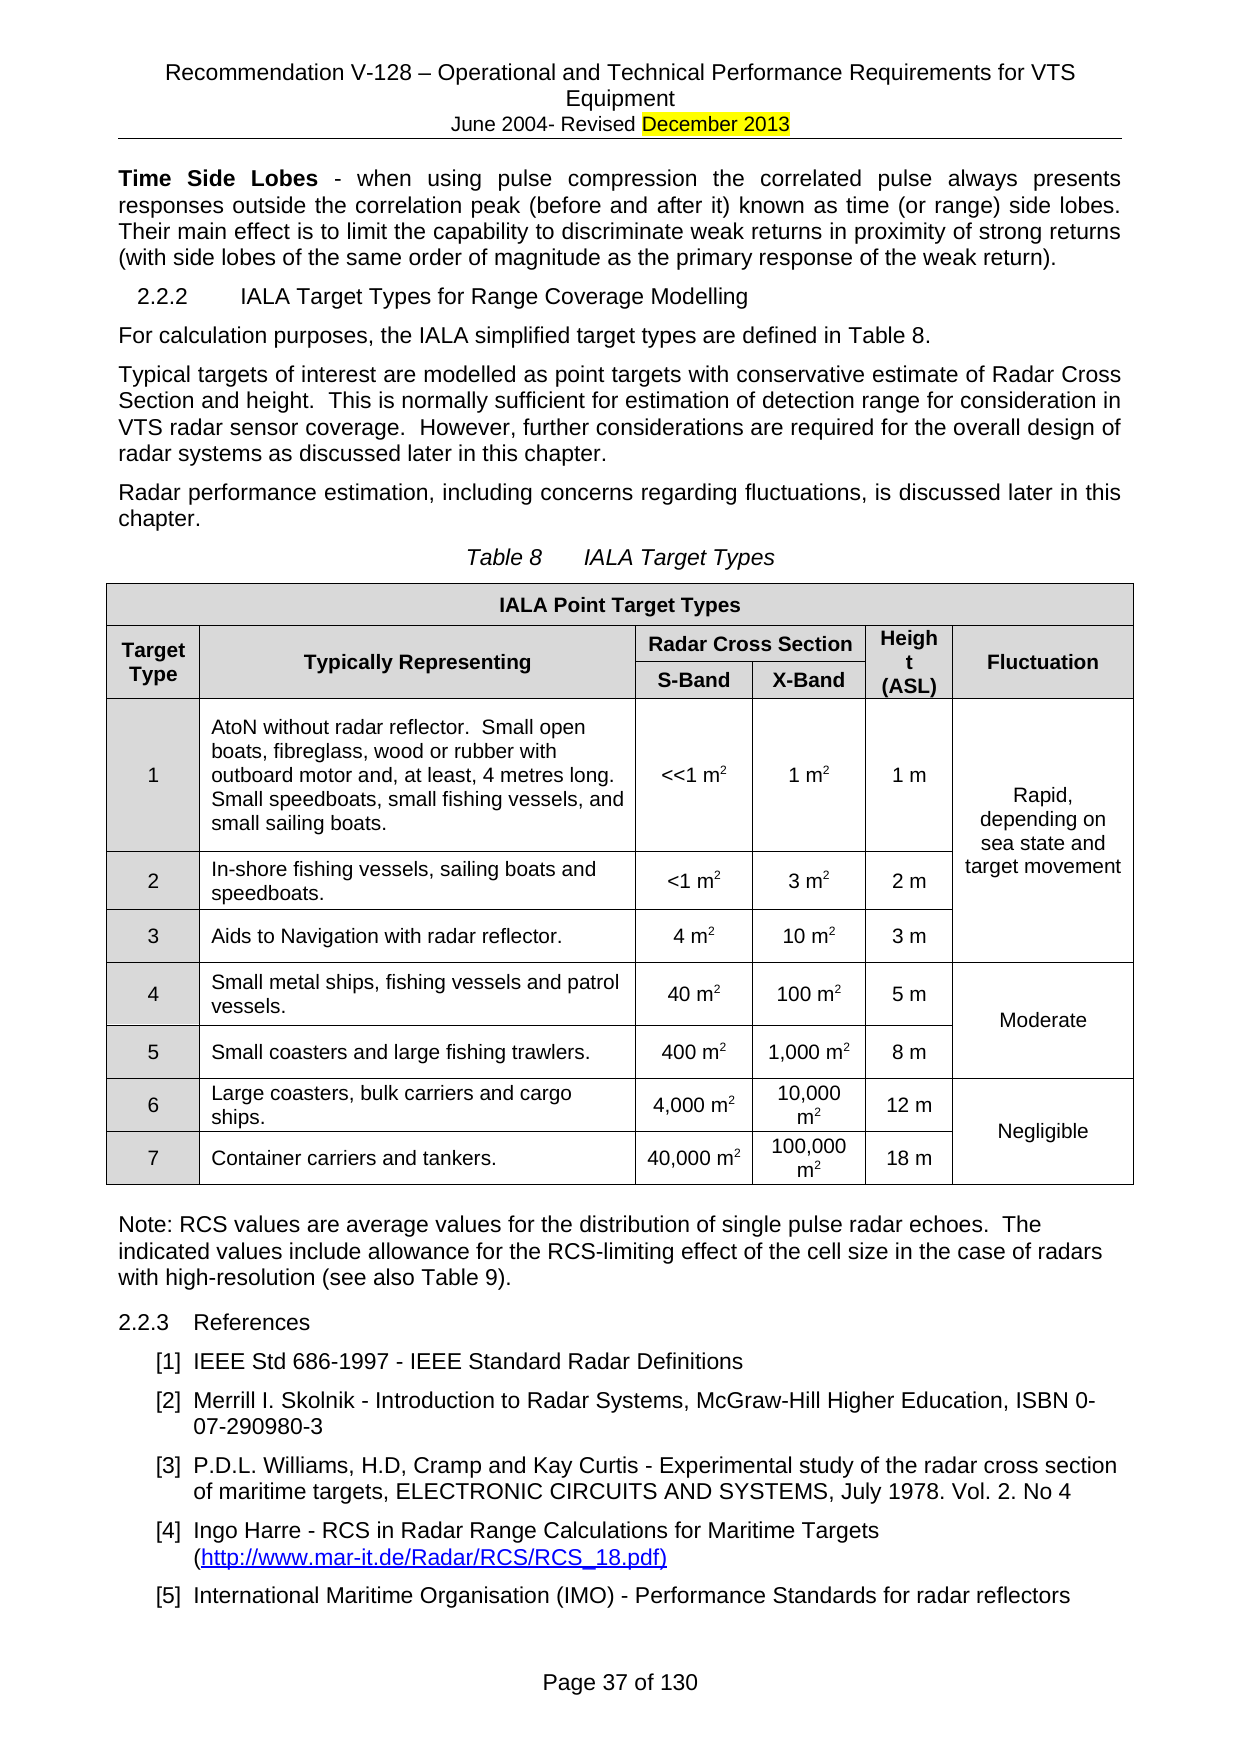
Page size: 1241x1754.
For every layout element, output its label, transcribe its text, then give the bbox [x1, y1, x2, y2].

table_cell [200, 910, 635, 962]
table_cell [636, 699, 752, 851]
list Ingo Harre - RCS in Radar Range Calculations for Maritime Targets (http://www.mar-it.de/Radar/RCS/RCS_18.pdf) [156, 1517, 1122, 1570]
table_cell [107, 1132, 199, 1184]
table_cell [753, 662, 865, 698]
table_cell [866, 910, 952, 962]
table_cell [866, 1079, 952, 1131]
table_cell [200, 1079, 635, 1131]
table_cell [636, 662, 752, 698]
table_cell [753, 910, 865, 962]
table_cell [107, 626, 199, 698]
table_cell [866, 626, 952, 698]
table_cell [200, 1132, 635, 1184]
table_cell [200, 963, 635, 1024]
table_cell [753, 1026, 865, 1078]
text IALA Target Types [118, 544, 1122, 570]
text For calculation purposes, the IALA simplified target types are defined in table 8. [118, 322, 1122, 348]
text Radar performance estimation, including concerns regarding fluctuations, is discussed later in this chapter. [118, 479, 1122, 531]
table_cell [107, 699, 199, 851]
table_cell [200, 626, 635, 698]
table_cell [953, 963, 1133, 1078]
text Typical targets of interest are modelled as point targets with conservative estimate of Radar Cross Section and height. This is normally sufficient for estimation of detection range for consideration in VTS radar sensor coverage. However, further considerations are required for the overall design of radar systems as discussed later in this chapter. [118, 361, 1122, 466]
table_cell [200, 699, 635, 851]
subtitle References [118, 1309, 1122, 1335]
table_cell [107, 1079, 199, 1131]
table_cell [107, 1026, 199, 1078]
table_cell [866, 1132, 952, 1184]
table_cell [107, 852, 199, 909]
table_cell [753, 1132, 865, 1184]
list Merrill I. Skolnik - Introduction to Radar Systems, McGraw-Hill Higher Education, ISBN 0-07-290980-3 [156, 1387, 1122, 1439]
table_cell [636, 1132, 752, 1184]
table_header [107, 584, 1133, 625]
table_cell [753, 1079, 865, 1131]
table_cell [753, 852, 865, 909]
list IEEE Std 686-1997 - IEEE Standard Radar Definitions [156, 1348, 1122, 1374]
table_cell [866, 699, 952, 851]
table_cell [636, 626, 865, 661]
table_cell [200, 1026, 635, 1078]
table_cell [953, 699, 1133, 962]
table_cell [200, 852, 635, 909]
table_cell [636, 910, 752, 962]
subtitle IALA Target Types for Range Coverage Modelling [137, 283, 1122, 309]
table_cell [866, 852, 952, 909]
text Note: RCS values are average values for the distribution of single pulse radar echoes. The indicated values include allowance for the RCS-limiting effect of the cell size in the case of radars with high-resolution (see also table 9). [118, 1211, 1122, 1290]
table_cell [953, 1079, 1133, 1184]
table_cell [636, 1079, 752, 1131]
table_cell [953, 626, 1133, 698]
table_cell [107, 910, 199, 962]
list P.D.L. Williams, H.D, Cramp and Kay Curtis - Experimental study of the radar cross section of maritime targets, ELECTRONIC CIRCUITS AND SYSTEMS, July 1978. Vol. 2. No 4 [156, 1452, 1122, 1505]
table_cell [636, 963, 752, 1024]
list International Maritime Organisation (IMO) - Performance Standards for radar reflectors [156, 1582, 1122, 1609]
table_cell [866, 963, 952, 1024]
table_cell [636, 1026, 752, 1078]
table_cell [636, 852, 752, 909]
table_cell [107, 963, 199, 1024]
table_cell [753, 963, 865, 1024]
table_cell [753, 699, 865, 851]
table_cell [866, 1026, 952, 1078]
text Time Side Lobes - when using pulse compression the correlated pulse always presents responses outside the correlation peak (before and after it) known as time (or range) side lobes. Their main effect is to limit the capability to discriminate weak returns in proximity of strong returns (with side lobes of the same order of magnitude as the primary response of the weak return). [118, 165, 1122, 271]
